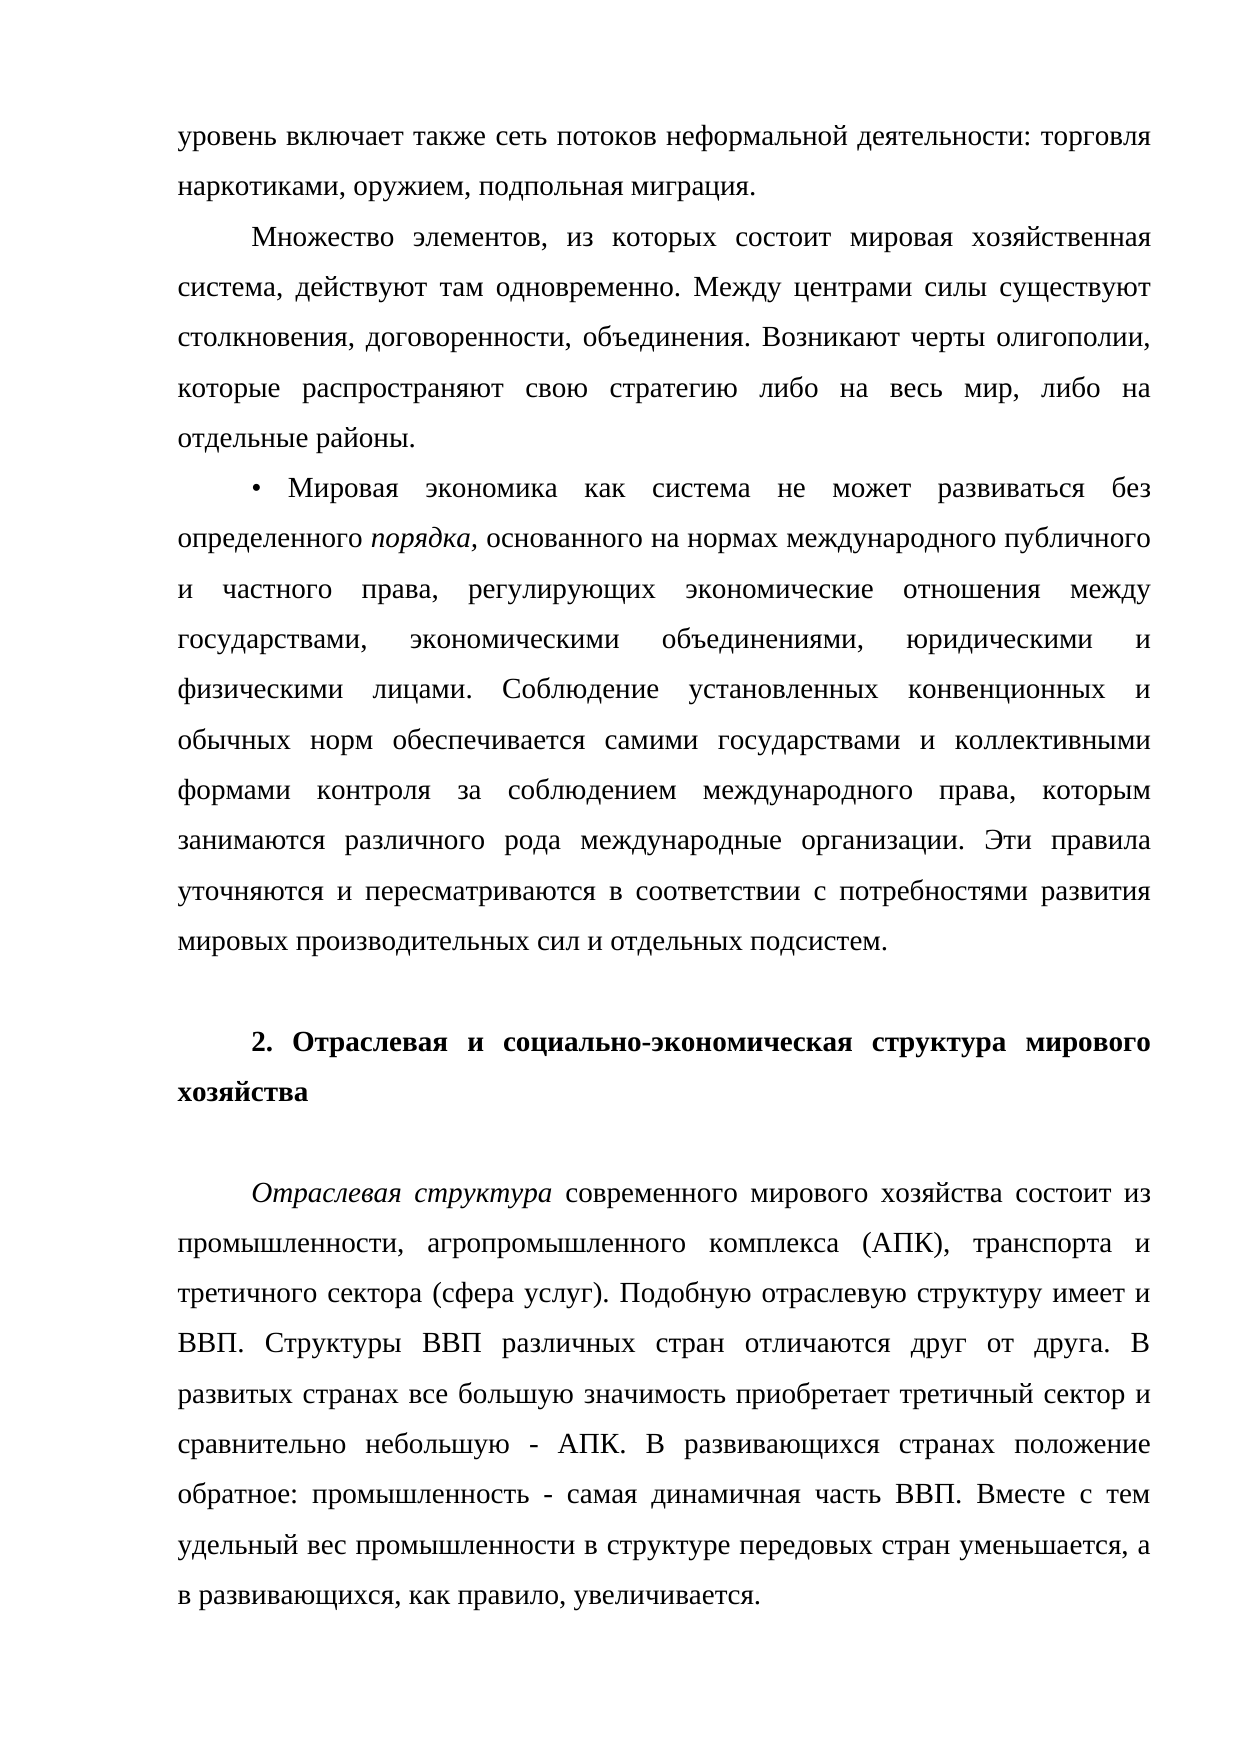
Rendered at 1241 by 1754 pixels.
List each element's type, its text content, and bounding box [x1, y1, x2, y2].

text 2. Отраслевая и социально-экономическая структура мирового хозяйства [177, 1024, 1152, 1108]
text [177, 118, 1152, 202]
text • Мировая экономика как система не может развиваться без определенного порядка, основанного на нормах международного публичного и частного права, регулирующих экономические отношения между государствами, экономическими объединениями, юридическими и физическими лицами. Соблюдение установленных конвенционных и обычных норм обеспечивается самими государствами и коллективными формами контроля за соблюдением международного права, которым занимаются различного рода международные организации. Эти правила уточняются и пересматриваются в соответствии с потребностями развития мировых производительных сил и отдельных подсистем. [177, 470, 1152, 957]
text Отраслевая структура современного мирового хозяйства состоит из промышленности, агропромышленного комплекса (АПК), транспорта и третичного сектора (сфера услуг). Подобную отраслевую структуру имеет и ВВП. Структуры ВВП различных стран отличаются друг от друга. В развитых странах все большую значимость приобретает третичный сектор и сравнительно небольшую - АПК. В развивающихся странах положение обратное: промышленность - самая динамичная часть ВВП. Вместе с тем удельный вес промышленности в структуре передовых стран уменьшается, а в развивающихся, как правило, увеличивается. [177, 1175, 1152, 1611]
text Множество элементов, из которых состоит мировая хозяйственная система, действуют там одновременно. Между центрами силы существуют столкновения, договоренности, объединения. Возникают черты олигополии, которые распространяют свою стратегию либо на весь мир, либо на отдельные районы. [177, 219, 1152, 453]
